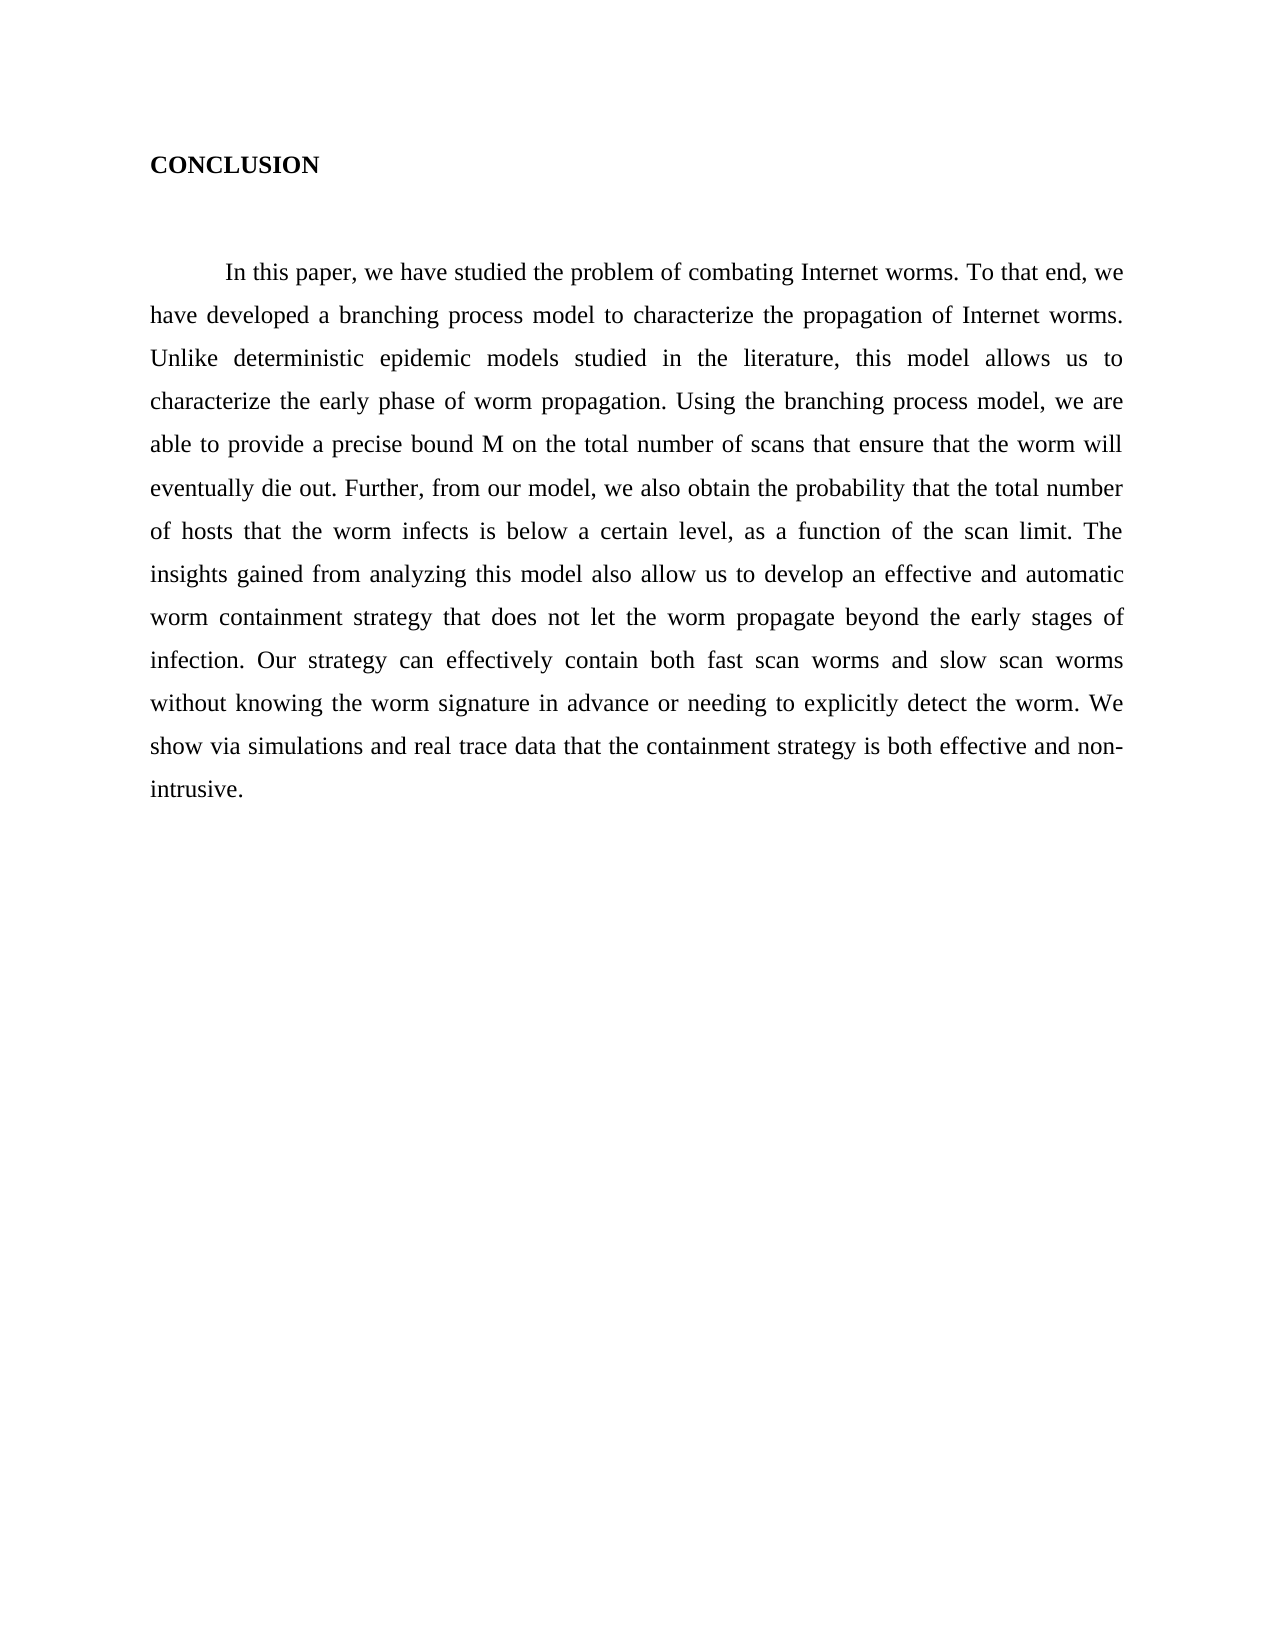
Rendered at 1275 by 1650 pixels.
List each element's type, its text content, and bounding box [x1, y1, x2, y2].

text In this paper, we have studied the problem of combating Internet worms. To that end, we have developed a branching process model to characterize the propagation of Internet worms. Unlike deterministic epidemic models studied in the literature, this model allows us to characterize the early phase of worm propagation. Using the branching process model, we are able to provide a precise bound M on the total number of scans that ensure that the worm will eventually die out. Further, from our model, we also obtain the probability that the total number of hosts that the worm infects is below a certain level, as a function of the scan limit. The insights gained from analyzing this model also allow us to develop an effective and automatic worm containment strategy that does not let the worm propagate beyond the early stages of infection. Our strategy can effectively contain both fast scan worms and slow scan worms without knowing the worm signature in advance or needing to explicitly detect the worm. We show via simulations and real trace data that the containment strategy is both effective and non-intrusive. [150, 257, 1125, 803]
title CONCLUSION [150, 150, 1125, 179]
